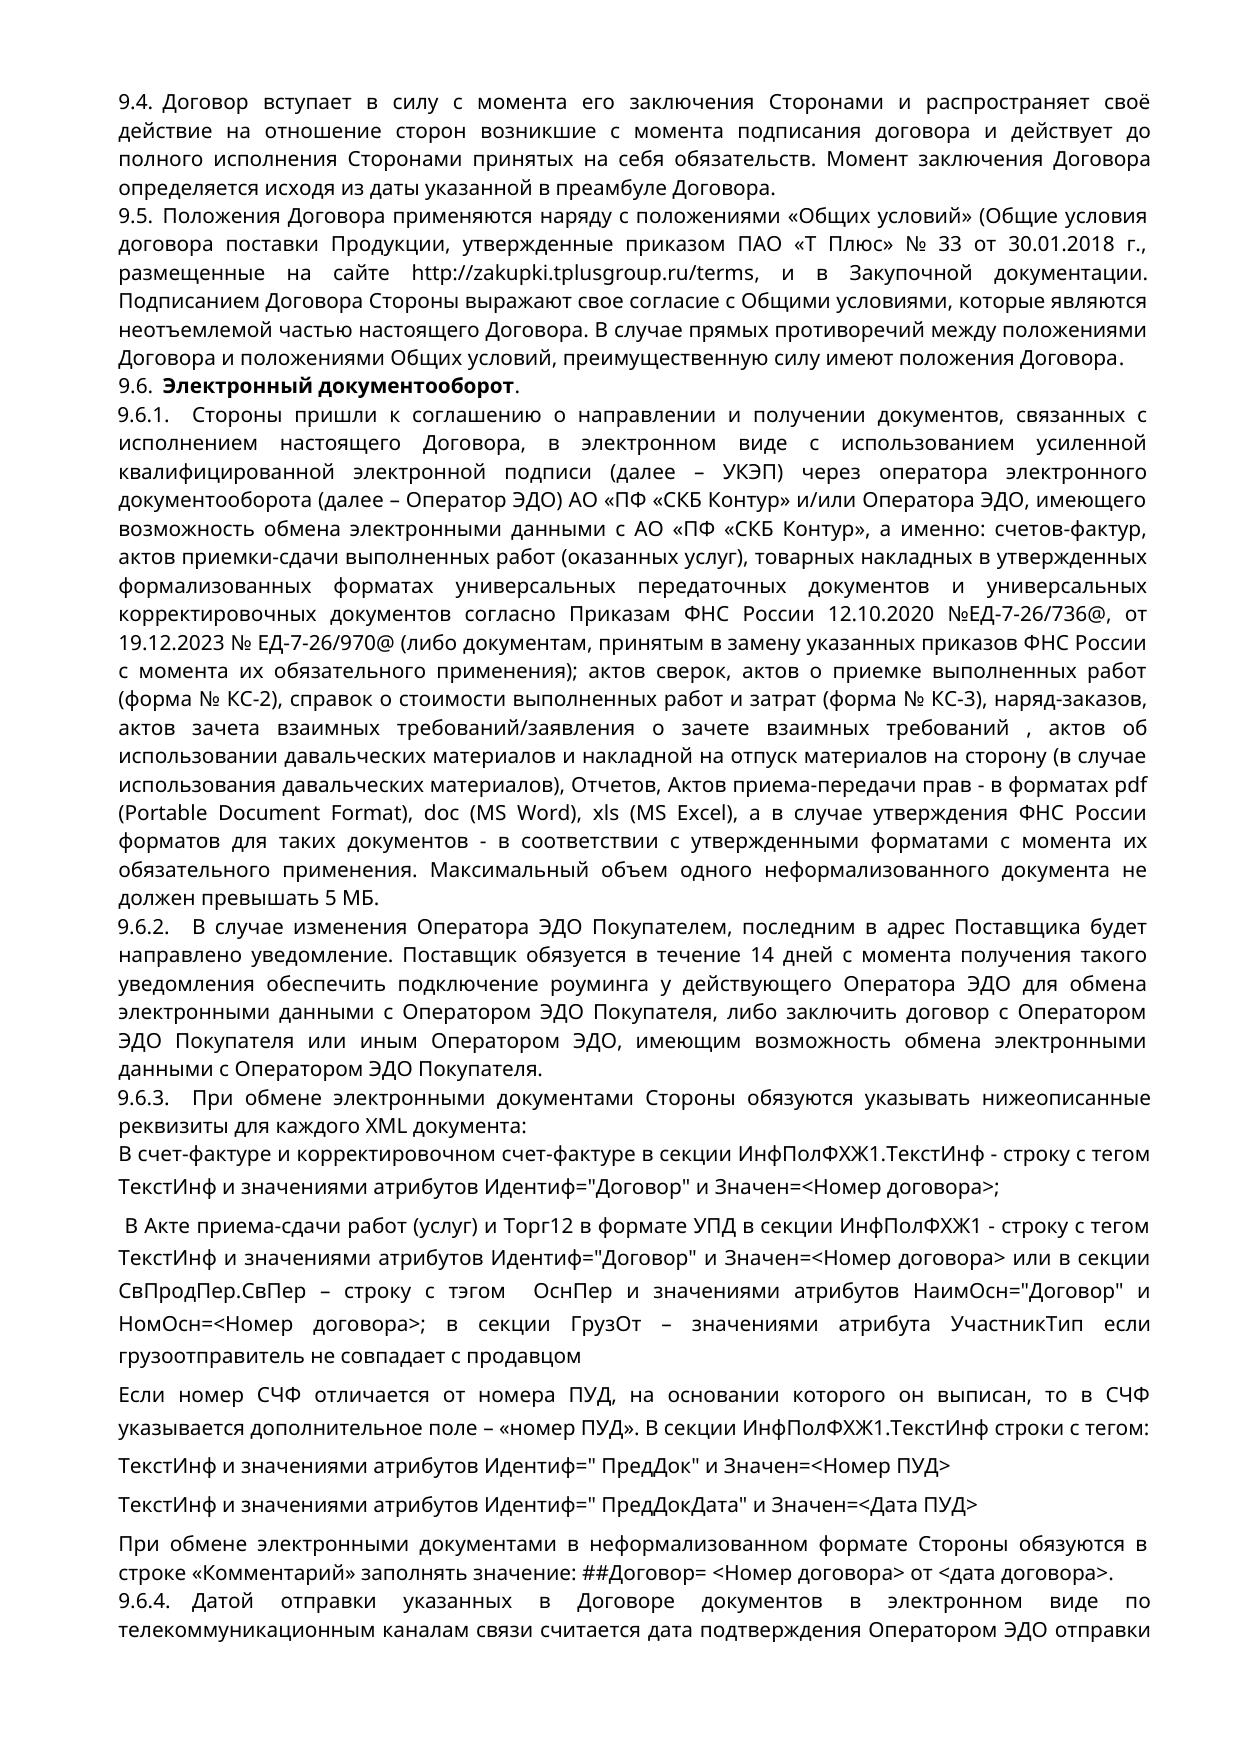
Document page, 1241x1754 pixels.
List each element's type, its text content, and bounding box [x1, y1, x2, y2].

list При обмене электронными документами Стороны обязуются указывать нижеописанные реквизиты для каждого XML документа: [117, 1083, 1152, 1139]
text В Акте приема-сдачи работ (услуг) и Торг12 в формате УПД в секции ИнфПолФХЖ1 - строку с тегом ТекстИнф и значениями атрибутов Идентиф="Договор" и Значен=<Номер договора> или в секции СвПродПер.СвПер – строку с тэгом ОснПер и значениями атрибутов НаимОсн="Договор" и НомОсн=<Номер договора>; в секции ГрузОт – значениями атрибута УчастникТип если грузоотправитель не совпадает с продавцом [118, 1211, 1152, 1370]
text ТекстИнф и значениями атрибутов Идентиф=" ПредДокДата" и Значен=<Дата ПУД> [118, 1491, 1152, 1519]
list Электронный документооборот. [118, 372, 1148, 400]
list В случае изменения Оператора ЭДО Покупателем, последним в адрес Поставщика будет направлено уведомление. Поставщик обязуется в течение 14 дней с момента получения такого уведомления обеспечить подключение роуминга у действующего Оператора ЭДО для обмена электронными данными с Оператором ЭДО Покупателя, либо заключить договор с Оператором ЭДО Покупателя или иным Оператором ЭДО, имеющим возможность обмена электронными данными с Оператором ЭДО Покупателя. [117, 912, 1148, 1083]
list Положения Договора применяются наряду с положениями «Общих условий» (Общие условия договора поставки Продукции, утвержденные приказом ПАО «Т Плюс» № 33 от 30.01.2018 г., размещенные на сайте http://zakupki.tplusgroup.ru/terms, и в Закупочной документации. Подписанием Договора Стороны выражают свое согласие с Общими условиями, которые являются неотъемлемой частью настоящего Договора. В случае прямых противоречий между положениями Договора и положениями Общих условий, преимущественную силу имеют положения Договора. [118, 201, 1148, 372]
text При обмене электронными документами в неформализованном формате Стороны обязуются в строке «Комментарий» заполнять значение: ##Договор= <Номер договора> от <дата договора>. [118, 1529, 1148, 1586]
list Стороны пришли к соглашению о направлении и получении документов, связанных с исполнением настоящего Договора, в электронном виде с использованием усиленной квалифицированной электронной подписи (далее – УКЭП) через оператора электронного документооборота (далее – Оператор ЭДО) АО «ПФ «СКБ Контур» и/или Оператора ЭДО, имеющего возможность обмена электронными данными с АО «ПФ «СКБ Контур», а именно: счетов-фактур, актов приемки-сдачи выполненных работ (оказанных услуг), товарных накладных в утвержденных формализованных форматах универсальных передаточных документов и универсальных корректировочных документов согласно Приказам ФНС России 12.10.2020 №ЕД-7-26/736@, от 19.12.2023 № ЕД-7-26/970@ (либо документам, принятым в замену указанных приказов ФНС России с момента их обязательного применения); актов сверок, актов о приемке выполненных работ (форма № КС-2), справок о стоимости выполненных работ и затрат (форма № КС-3), наряд-заказов, актов зачета взаимных требований/заявления о зачете взаимных требований , актов об использовании давальческих материалов и накладной на отпуск материалов на сторону (в случае использования давальческих материалов), Отчетов, Актов приема-передачи прав - в форматах pdf (Portable Document Format), doc (MS Word), xls (MS Excel), а в случае утверждения ФНС России форматов для таких документов - в соответствии с утвержденными форматами с момента их обязательного применения. Максимальный объем одного неформализованного документа не должен превышать 5 МБ. [117, 400, 1148, 912]
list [118, 1586, 1152, 1643]
text В счет-фактуре и корректировочном счет-фактуре в секции ИнфПолФХЖ1.ТекстИнф - строку с тегом ТекстИнф и значениями атрибутов Идентиф="Договор" и Значен=<Номер договора>; [118, 1139, 1152, 1201]
list Договор вступает в силу с момента его заключения Сторонами и распространяет своё действие на отношение сторон возникшие с момента подписания договора и действует до полного исполнения Сторонами принятых на себя обязательств. Момент заключения Договора определяется исходя из даты указанной в преамбуле Договора. [118, 87, 1152, 201]
text Если номер СЧФ отличается от номера ПУД, на основании которого он выписан, то в СЧФ указывается дополнительное поле – «номер ПУД». В секции ИнфПолФХЖ1.ТекстИнф строки с тегом: [118, 1380, 1152, 1441]
text ТекстИнф и значениями атрибутов Идентиф=" ПредДок" и Значен=<Номер ПУД> [118, 1452, 1152, 1480]
